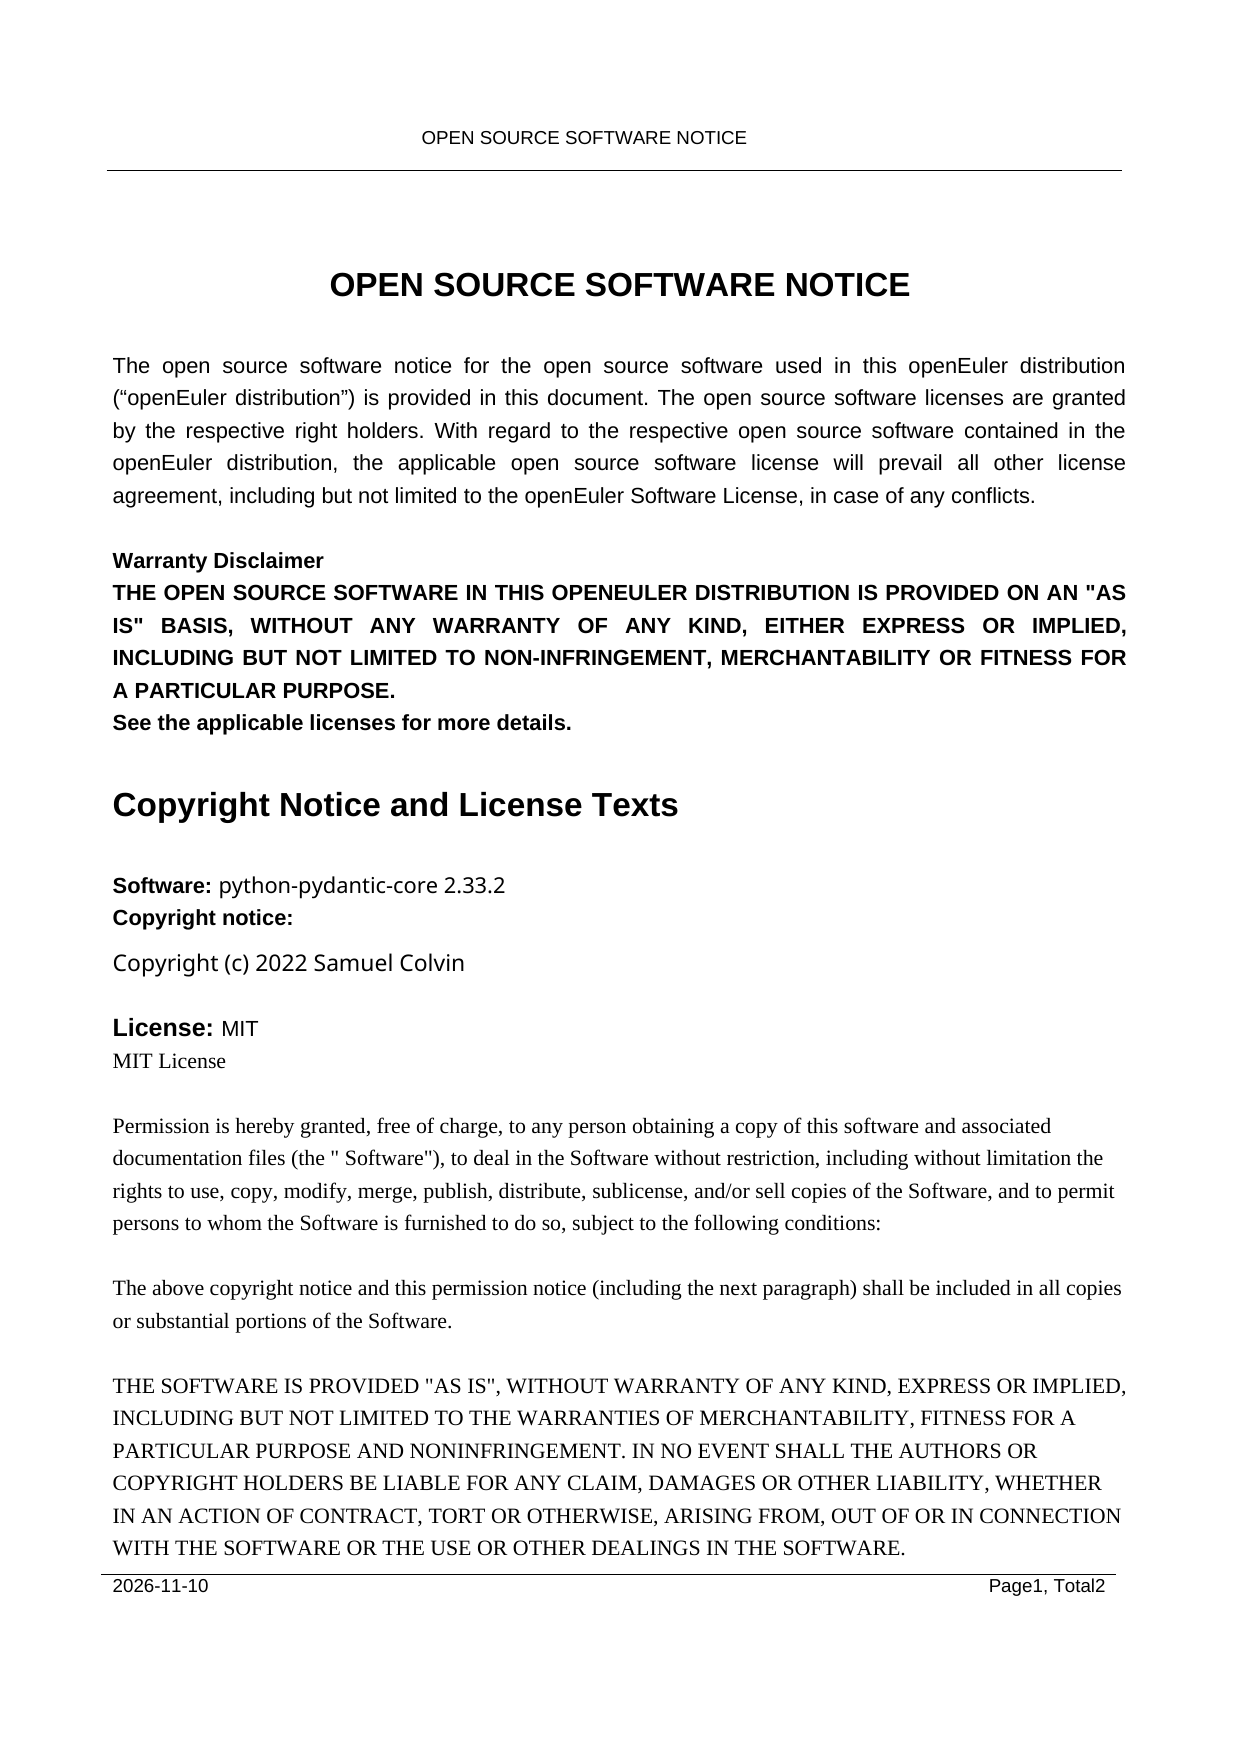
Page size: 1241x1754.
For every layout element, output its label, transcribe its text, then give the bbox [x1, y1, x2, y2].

text License: MIT [112, 1012, 1128, 1044]
text Copyright Notice and License Texts [112, 771, 1128, 836]
text The open source software notice for the open source software used in this openEuler distribution (“openEuler distribution”) is provided in this document. The open source software licenses are granted by the respective right holders. With regard to the respective open source software contained in the openEuler distribution, the applicable open source software license will prevail all other license agreement, including but not limited to the openEuler Software License, in case of any conflicts. [112, 349, 1128, 511]
text Warranty Disclaimer [112, 544, 1128, 576]
text Copyright notice: [112, 901, 1128, 934]
text OPEN SOURCE SOFTWARE NOTICE [112, 251, 1128, 316]
title Software: python-pydantic-core 2.33.2 [112, 869, 1128, 901]
text THE OPEN SOURCE SOFTWARE IN THIS OPENEULER DISTRIBUTION IS PROVIDED ON AN "AS IS" BASIS, WITHOUT ANY WARRANTY OF ANY KIND, EITHER EXPRESS OR IMPLIED, INCLUDING BUT NOT LIMITED TO NON-INFRINGEMENT, MERCHANTABILITY OR FITNESS FOR A PARTICULAR PURPOSE. See the applicable licenses for more details. [112, 576, 1128, 739]
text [112, 1044, 1128, 1564]
text Copyright (c) 2022 Samuel Colvin [112, 947, 1128, 1012]
